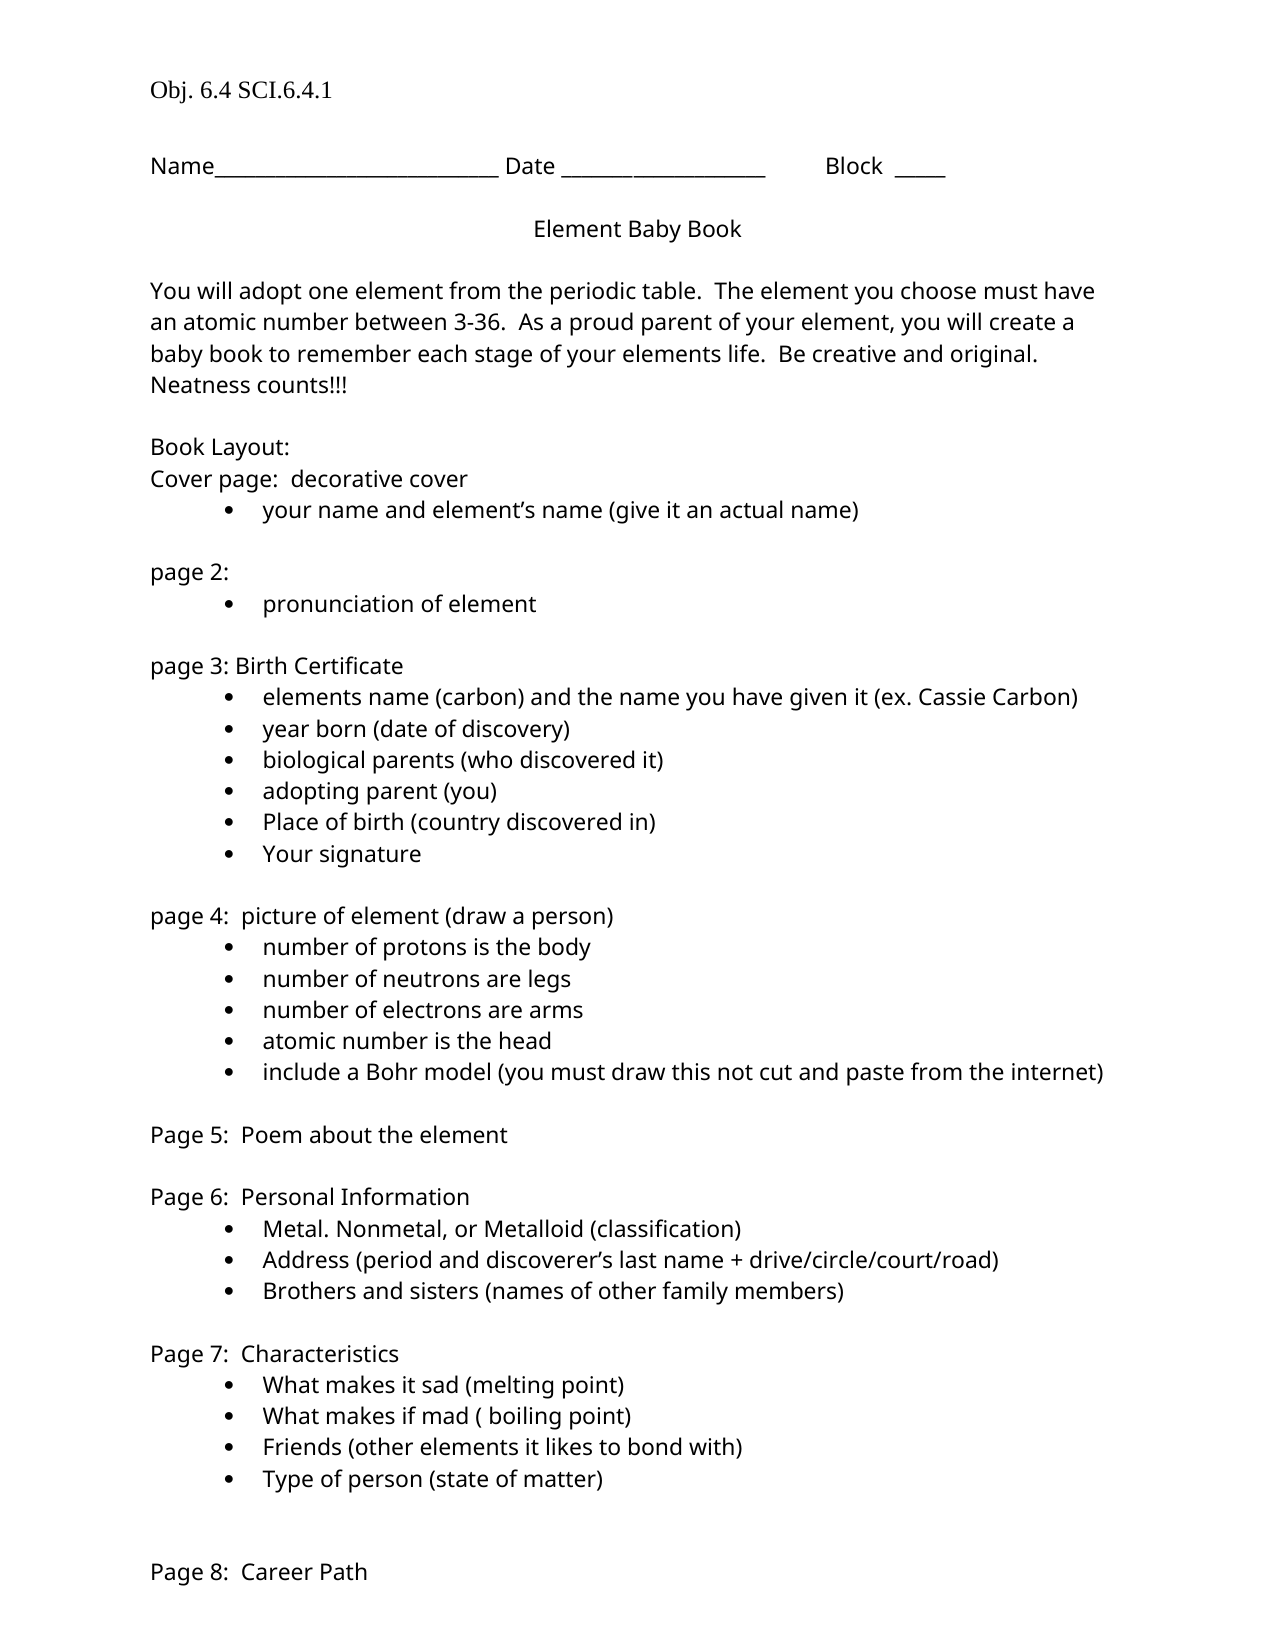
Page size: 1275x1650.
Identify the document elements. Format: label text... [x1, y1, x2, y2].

list atomic number is the head [225, 1025, 1125, 1056]
text Name____________________________ Date ____________________ Block _____ [150, 150, 1125, 181]
list Address (period and discoverer’s last name + drive/circle/court/road) [225, 1244, 1125, 1275]
list your name and element’s name (give it an actual name) [225, 494, 1125, 525]
list Friends (other elements it likes to bond with) [225, 1431, 1125, 1462]
text You will adopt one element from the periodic table. The element you choose must have an atomic number between 3-36. As a proud parent of your element, you will create a baby book to remember each stage of your elements life. Be creative and original. Neatness counts!!! [150, 275, 1125, 400]
list number of electrons are arms [225, 994, 1125, 1025]
list biological parents (who discovered it) [225, 744, 1125, 775]
text Page 7: Characteristics [150, 1337, 1125, 1369]
text Cover page: decorative cover [150, 462, 1125, 494]
text page 2: [150, 556, 1125, 587]
text Element Baby Book [150, 212, 1125, 244]
list number of protons is the body [225, 931, 1125, 962]
list Metal. Nonmetal, or Metalloid (classification) [225, 1212, 1125, 1244]
list Brothers and sisters (names of other family members) [225, 1275, 1125, 1306]
text Page 8: Career Path [150, 1556, 1125, 1587]
list Type of person (state of matter) [225, 1462, 1125, 1494]
list Place of birth (country discovered in) [225, 806, 1125, 837]
text Book Layout: [150, 431, 1125, 462]
text page 4: picture of element (draw a person) [150, 900, 1125, 931]
list number of neutrons are legs [225, 962, 1125, 994]
text Page 5: Poem about the element [150, 1119, 1125, 1150]
list adopting parent (you) [225, 775, 1125, 806]
text page 3: Birth Certificate [150, 650, 1125, 681]
list elements name (carbon) and the name you have given it (ex. Cassie Carbon) [225, 681, 1125, 712]
list year born (date of discovery) [225, 712, 1125, 744]
text Page 6: Personal Information [150, 1181, 1125, 1212]
list include a Bohr model (you must draw this not cut and paste from the internet) [225, 1056, 1125, 1087]
list Your signature [225, 837, 1125, 869]
list pronunciation of element [225, 587, 1125, 619]
list What makes it sad (melting point) [225, 1369, 1125, 1400]
list What makes if mad ( boiling point) [225, 1400, 1125, 1431]
